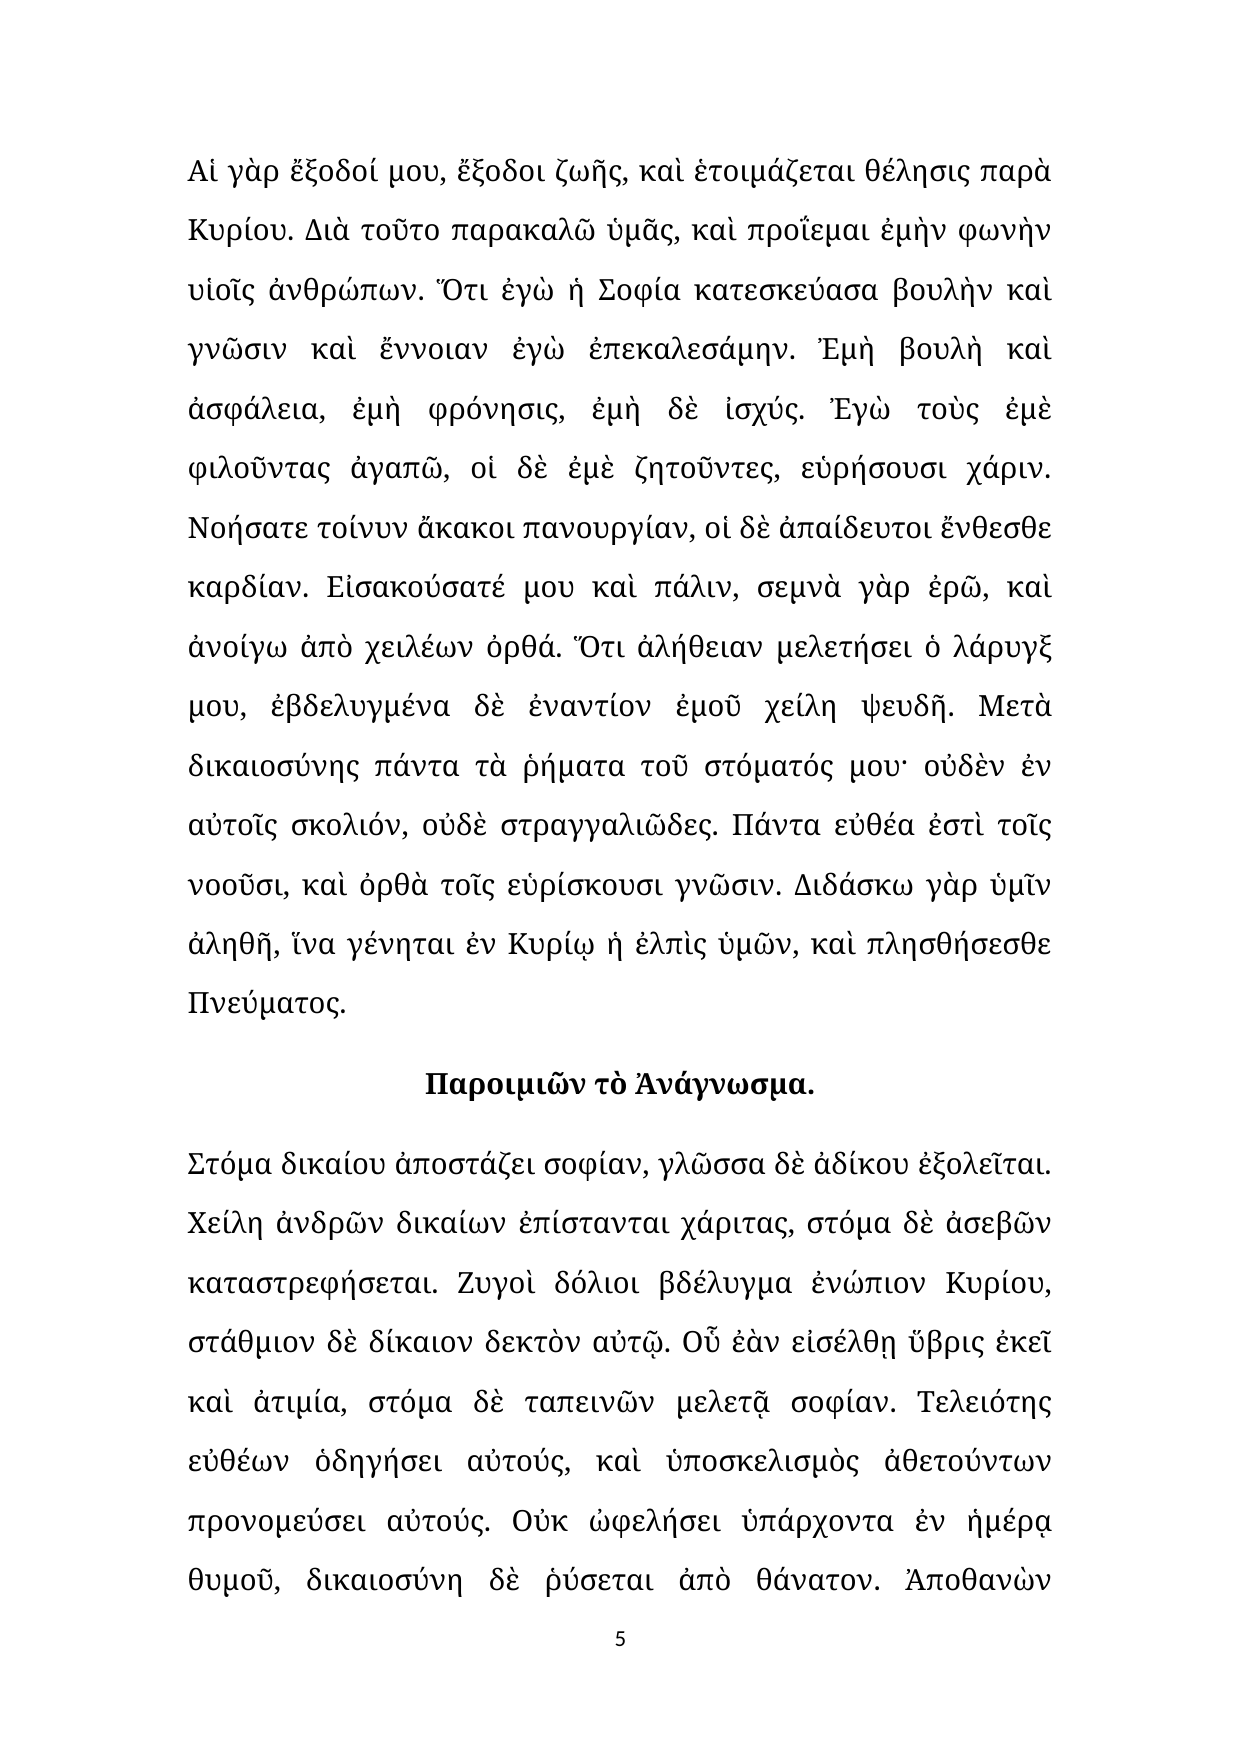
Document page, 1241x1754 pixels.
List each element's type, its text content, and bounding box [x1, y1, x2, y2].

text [187, 150, 1053, 1022]
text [187, 1143, 1053, 1599]
text Παροιμιῶν τὸ Ἀνάγνωσμα. [187, 1063, 1053, 1103]
